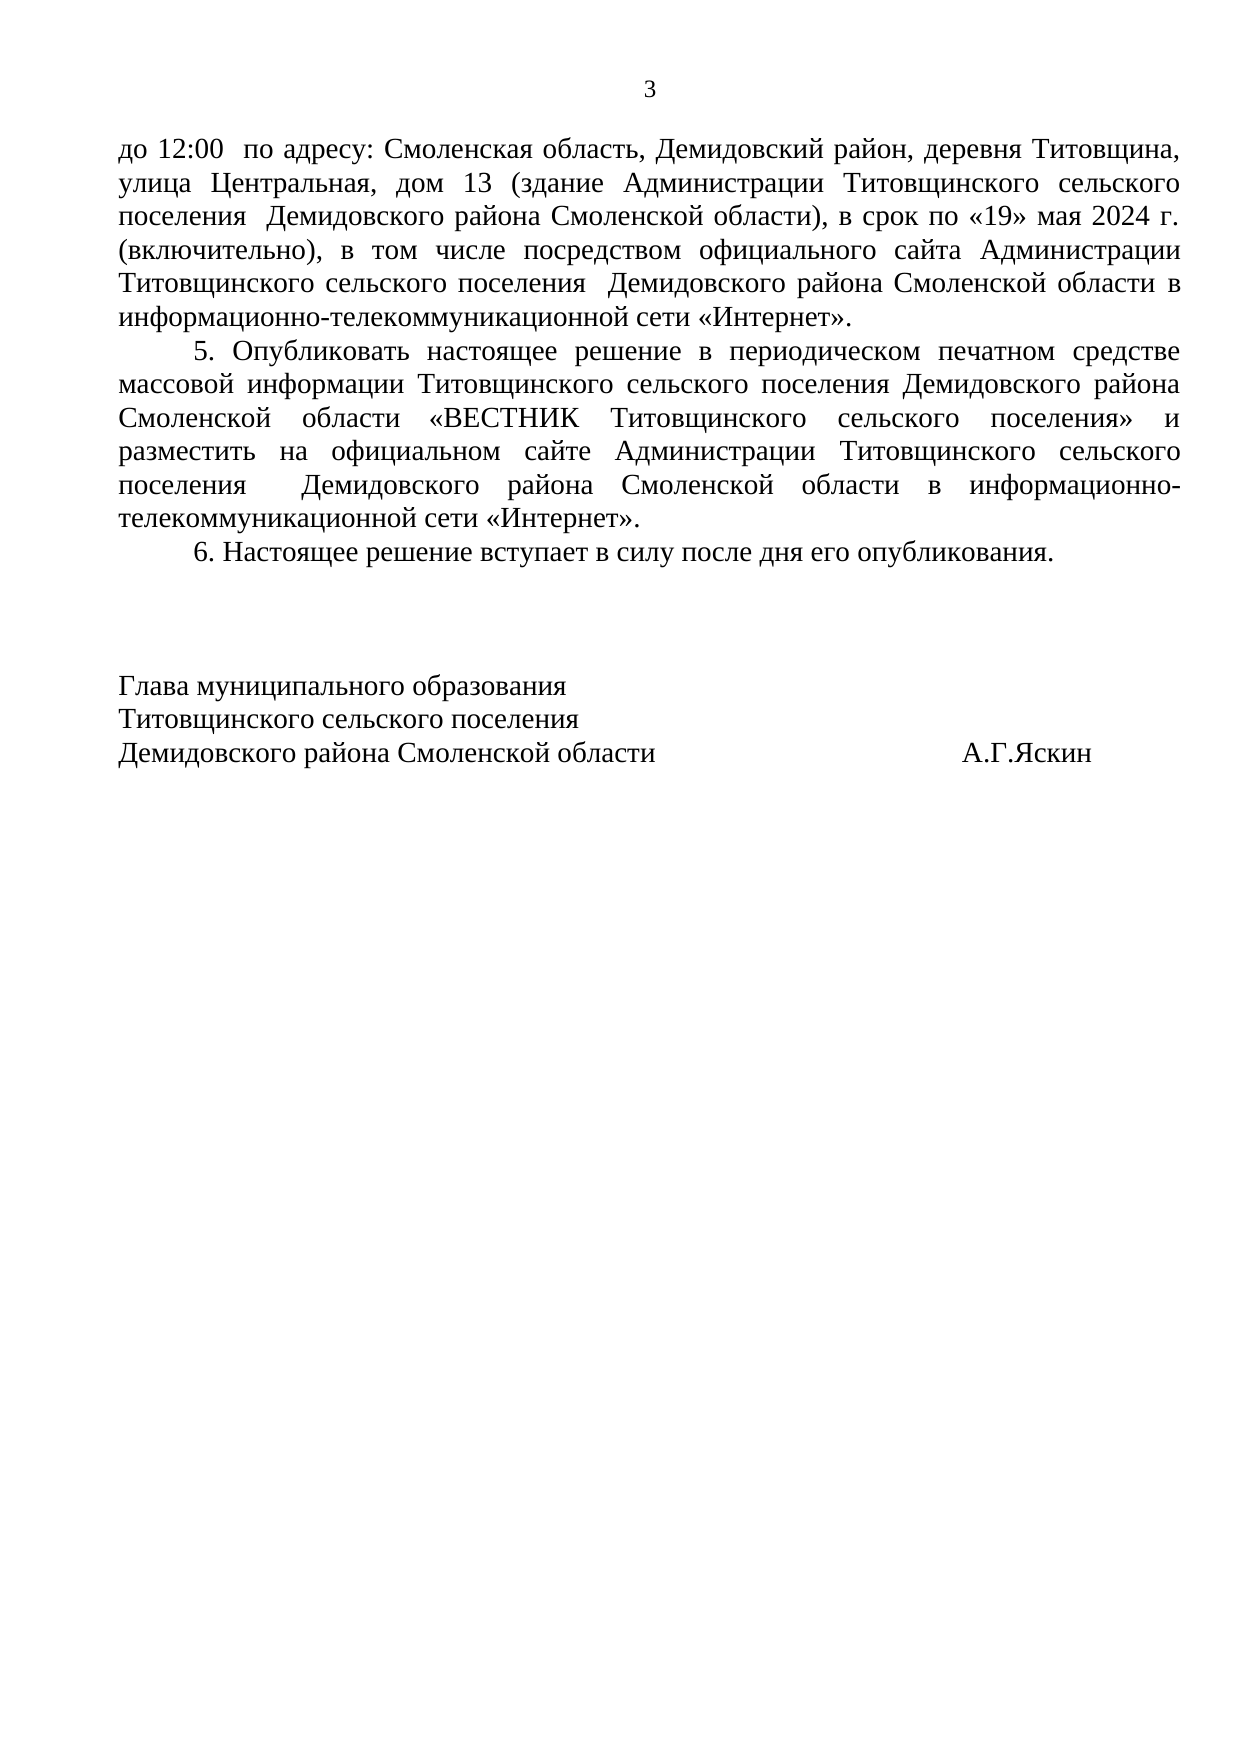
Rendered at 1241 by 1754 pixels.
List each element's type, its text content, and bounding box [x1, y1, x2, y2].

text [118, 131, 1181, 333]
text Демидовского района Смоленской области А.Г.Яскин [118, 735, 1181, 769]
text 6. Настоящее решение вступает в силу после дня его опубликования. [118, 534, 1181, 567]
text Титовщинского сельского поселения [118, 702, 1181, 735]
text 5. Опубликовать настоящее решение в периодическом печатном средстве массовой информации Титовщинского сельского поселения Демидовского района Смоленской области «ВЕСТНИК Титовщинского сельского поселения» и разместить на официальном сайте Администрации Титовщинского сельского поселения Демидовского района Смоленской области в информационно-телекоммуникационной сети «Интернет». [118, 333, 1181, 534]
text Глава муниципального образования [118, 668, 1181, 702]
